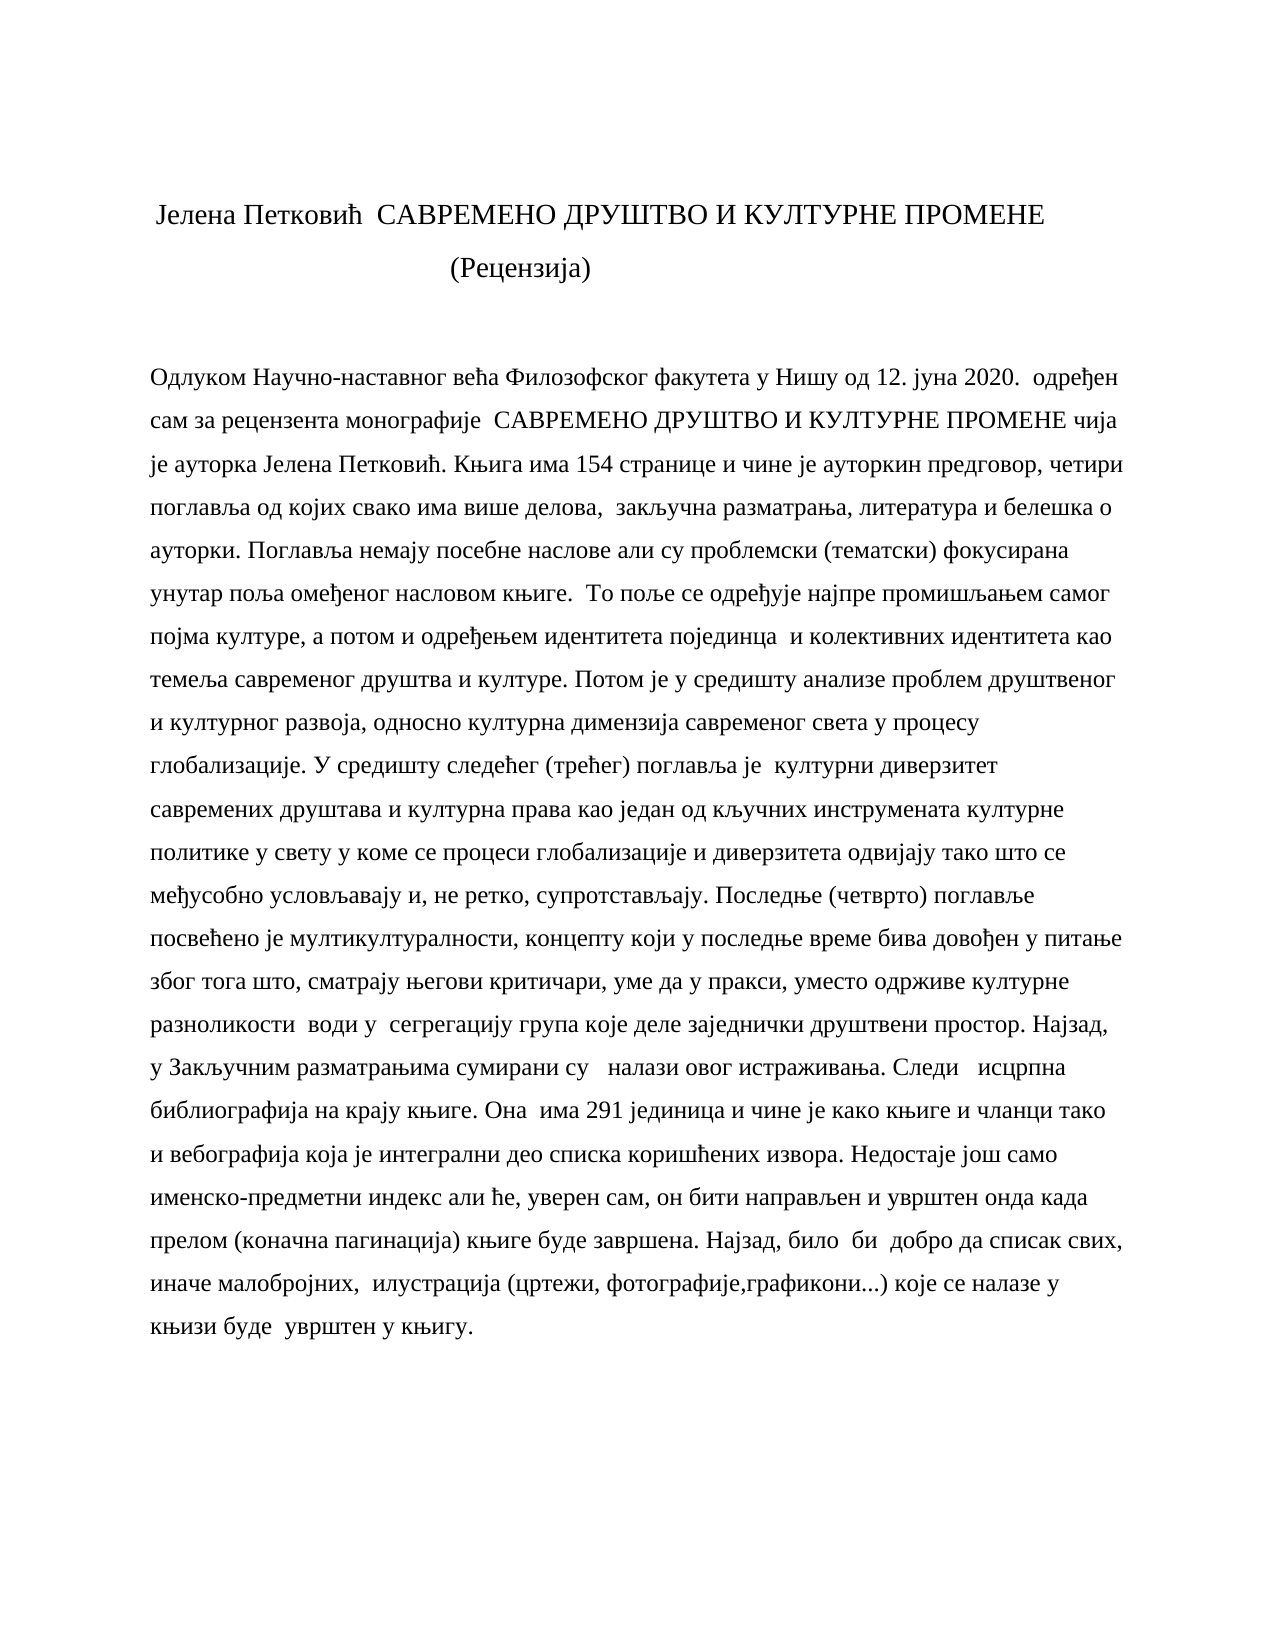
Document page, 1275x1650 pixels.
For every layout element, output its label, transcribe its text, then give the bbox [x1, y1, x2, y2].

text Јелена Петковић САВРЕМЕНО ДРУШТВО И КУЛТУРНЕ ПРОМЕНЕ [150, 197, 1125, 230]
text (Рецензија) [150, 250, 1125, 283]
text Одлуком Научно-наставног већа Филозофског факутета у Нишу од 12. јуна 2020. одређен сам за рецензента монографије САВРЕМЕНО ДРУШТВО И КУЛТУРНЕ ПРОМЕНЕ чија је ауторка Јелена Петковић. Књига има 154 странице и чине је ауторкин предговор, четири поглавља од којих свако има више делова, закључна разматрања, литература и белешка о ауторки. Поглавља немају посебне наслове али су проблемски (тематски) фокусирана унутар поља омеђеног насловом књиге. То поље се одређује најпре промишљањем самог појма културе, а потом и одређењем идентитета појединца и колективних идентитета као темеља савременог друштва и културе. Потом је у средишту анализе проблем друштвеног и културног развоја, односно културна димензија савременог света у процесу глобализације. У средишту следећег (трећег) поглавља је културни диверзитет савремених друштава и културна права као један од кључних инструмената културне политике у свету у коме се процеси глобализације и диверзитета одвијају тако што се међусобно условљавају и, не ретко, супротстављају. Последње (четврто) поглавље посвећено је мултикултуралности, концепту који у последње време бива довођен у питање због тога што, сматрају његови критичари, уме да у пракси, уместо одрживе културне разноликости води у сегрегацију група које деле заједнички друштвени простор. Најзад, у Закључним разматрањима сумирани су налази овог истраживања. Следи исцрпна библиографија на крају књиге. Она има 291 јединица и чине је како књиге и чланци тако и вебографија која је интегрални део списка коришћених извора. Недостаје још само именско-предметни индекс али ће, уверен сам, он бити направљен и уврштен онда када прелом (коначна пагинација) књиге буде завршена. Најзад, било би добро да списак свих, иначе малобројних, илустрација (цртежи, фотографије,графикони...) које се налазе у књизи буде уврштен у књигу. [150, 362, 1125, 1340]
